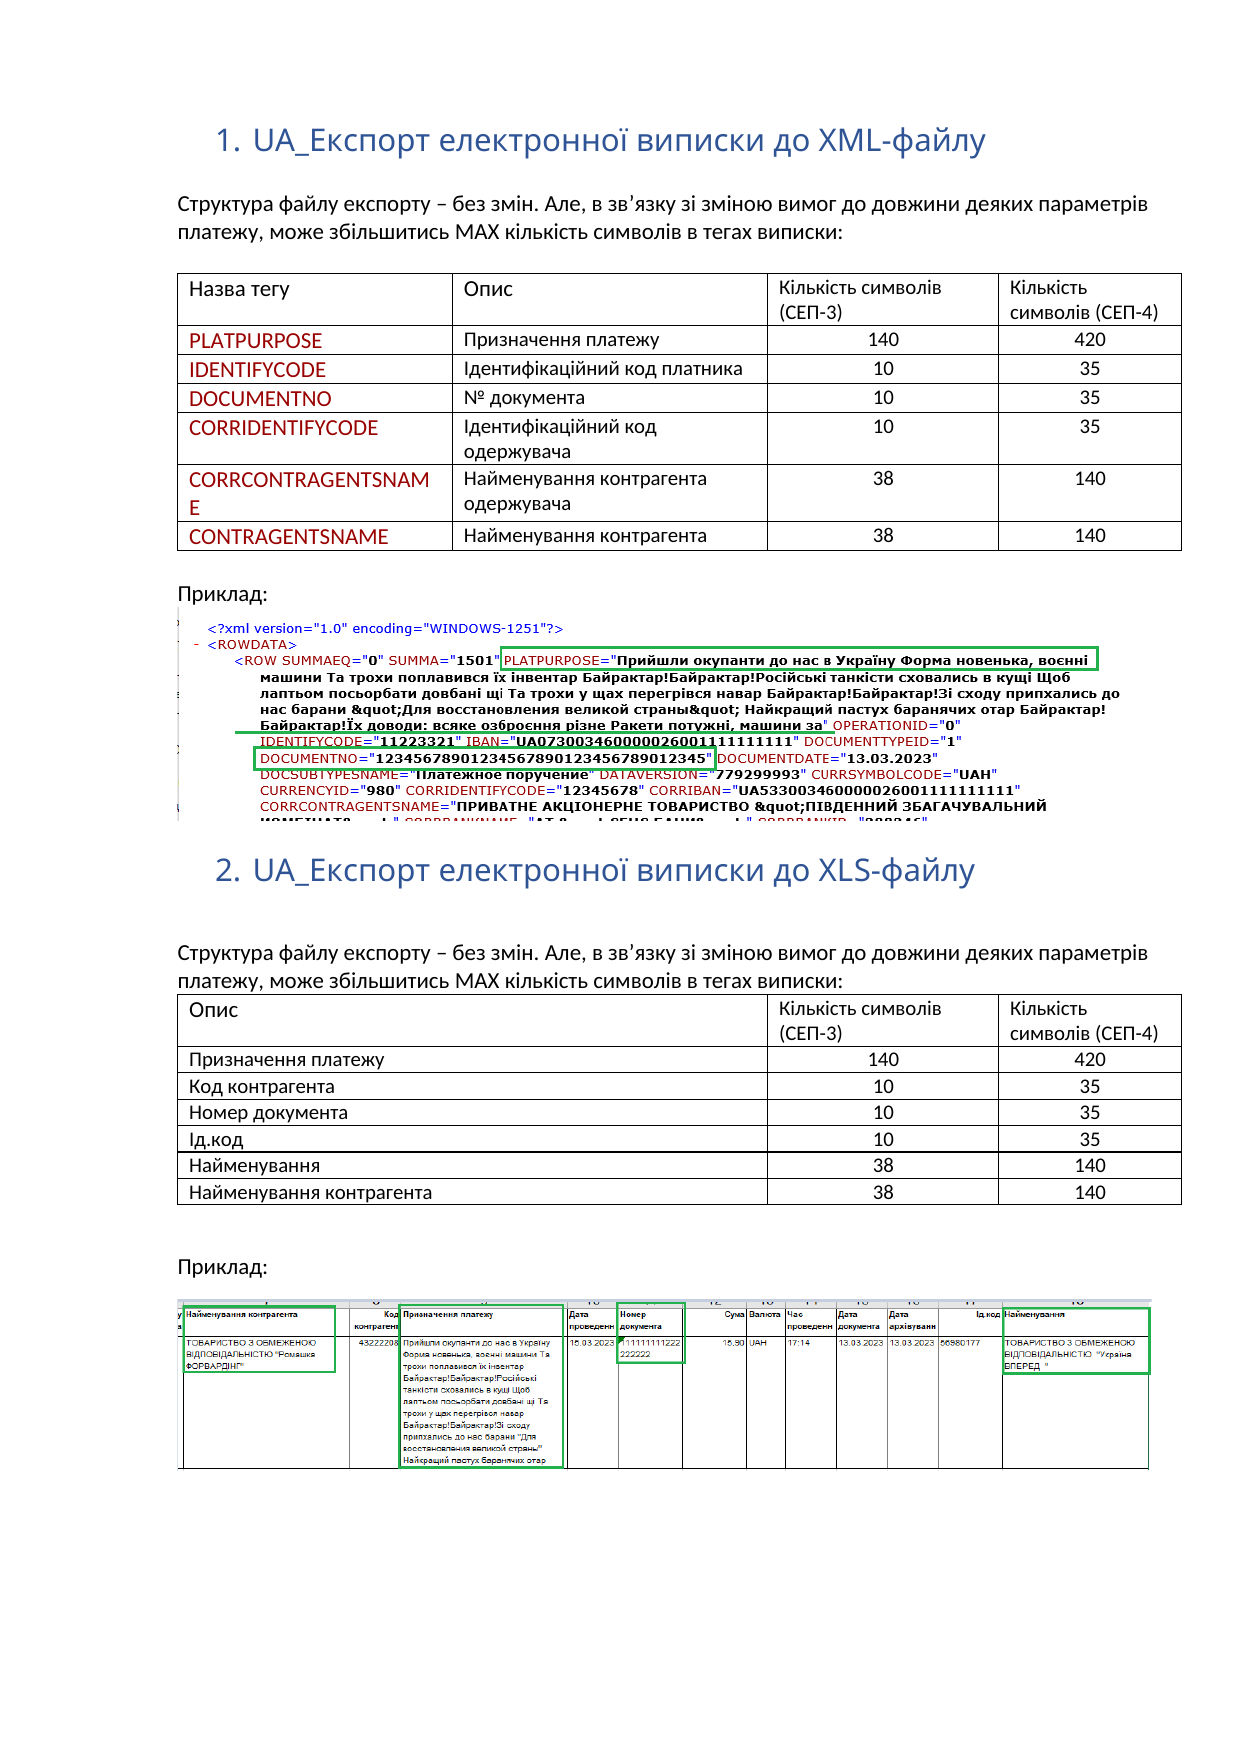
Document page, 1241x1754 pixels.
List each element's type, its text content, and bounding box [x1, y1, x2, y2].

text Структура файлу експорту – без змін. Але, в зв’язку зі зміною вимог до довжини деяких параметрів платежу, може збільшитись МАХ кількість символів в тегах виписки: [177, 189, 1152, 245]
table_cell 35 [999, 1073, 1181, 1098]
table_cell Найменування контрагента одержувача [453, 465, 767, 521]
table_header Опис [453, 274, 767, 325]
table_cell IDENTIFYCODE [178, 355, 452, 383]
table_cell 35 [999, 384, 1181, 412]
subtitle UA_Експорт електронної виписки до XML-файлу [215, 118, 1152, 161]
table_cell CONTRAGENTSNAME [178, 522, 452, 550]
table_cell Ід.код [178, 1126, 767, 1151]
table_cell 35 [999, 1100, 1181, 1125]
table_cell Призначення платежу [453, 326, 767, 354]
table_cell 10 [768, 1126, 998, 1151]
table_cell 35 [999, 355, 1181, 383]
table_cell DOCUMENTNO [178, 384, 452, 412]
table_cell Найменування контрагента [178, 1179, 767, 1204]
table_cell 38 [768, 522, 998, 550]
table_cell 140 [768, 1047, 998, 1072]
table_cell 140 [999, 1179, 1181, 1204]
table_header Кількість символів (СЕП-4) [999, 274, 1181, 325]
table_header Назва тегу [178, 274, 452, 325]
table_cell 10 [768, 384, 998, 412]
table_cell 35 [999, 413, 1181, 464]
table_header Кількість символів (СЕП-3) [768, 274, 998, 325]
table_cell 38 [768, 1179, 998, 1204]
table_header Опис [178, 995, 767, 1046]
table_cell PLATPURPOSE [178, 326, 452, 354]
table_cell 140 [768, 326, 998, 354]
picture [177, 1299, 1152, 1471]
table_cell 10 [768, 355, 998, 383]
table_cell 10 [768, 1073, 998, 1098]
table_cell Ідентифікаційний код платника [453, 355, 767, 383]
table_cell CORRIDENTIFYCODE [178, 413, 452, 464]
table_cell Номер документа [178, 1100, 767, 1125]
text Приклад: [177, 579, 1152, 607]
text Приклад: [177, 1252, 1152, 1280]
table_cell 10 [768, 413, 998, 464]
table_cell 38 [768, 465, 998, 521]
table_cell Ідентифікаційний код одержувача [453, 413, 767, 464]
table_cell 10 [768, 1100, 998, 1125]
table_cell 38 [768, 1153, 998, 1178]
table_cell CORRCONTRAGENTSNAME [178, 465, 452, 521]
table_cell Найменування [178, 1153, 767, 1178]
table_cell 140 [999, 522, 1181, 550]
table_cell 35 [999, 1126, 1181, 1151]
text Структура файлу експорту – без змін. Але, в зв’язку зі зміною вимог до довжини деяких параметрів платежу, може збільшитись МАХ кількість символів в тегах виписки: [177, 938, 1152, 994]
subtitle UA_Експорт електронної виписки до XLS-файлу [215, 848, 1152, 891]
picture [177, 607, 1152, 821]
table_cell 140 [999, 1153, 1181, 1178]
table_cell Призначення платежу [178, 1047, 767, 1072]
table_cell Код контрагента [178, 1073, 767, 1098]
table_cell № документа [453, 384, 767, 412]
table_cell 420 [999, 1047, 1181, 1072]
table_cell 420 [999, 326, 1181, 354]
table_header Кількість символів (СЕП-3) [768, 995, 998, 1046]
table_cell 140 [999, 465, 1181, 521]
table_cell Найменування контрагента [453, 522, 767, 550]
table_header Кількість символів (СЕП-4) [999, 995, 1181, 1046]
